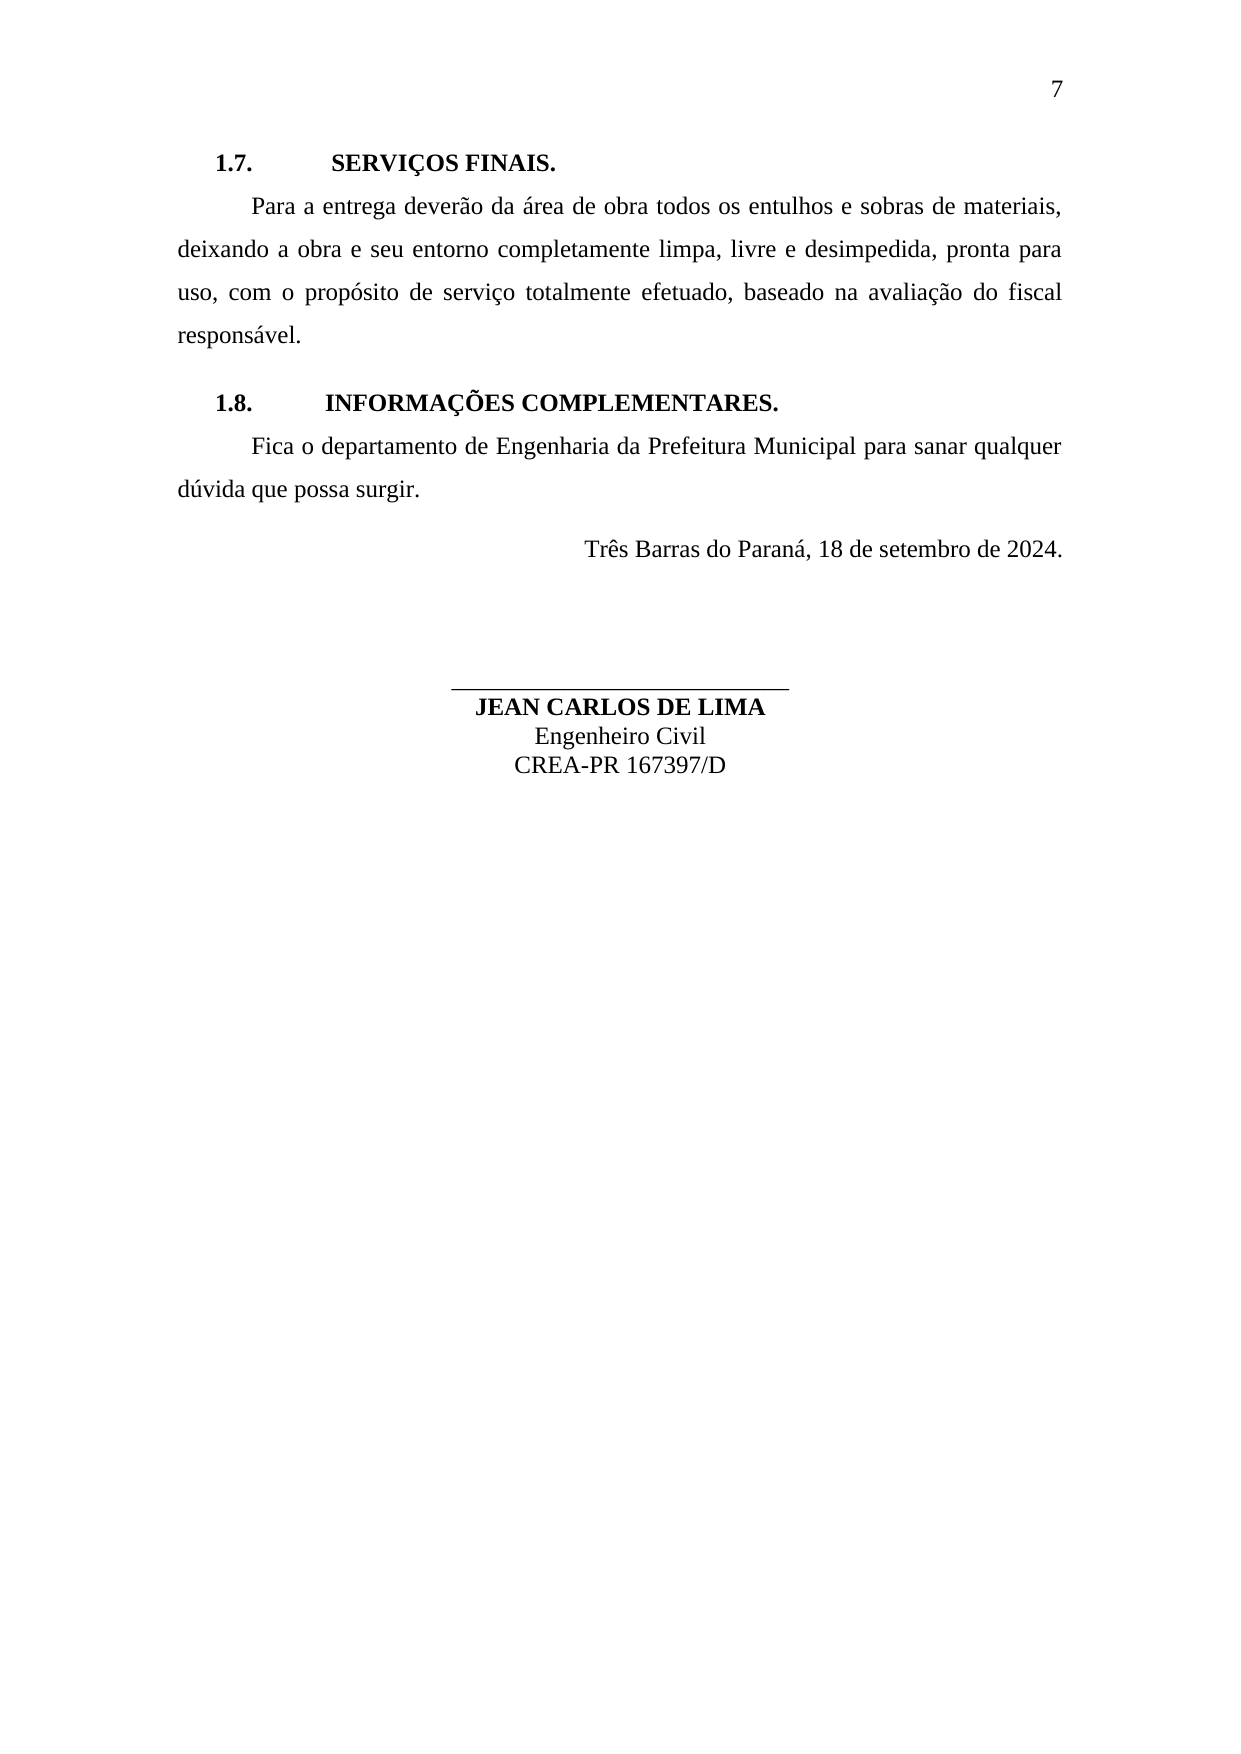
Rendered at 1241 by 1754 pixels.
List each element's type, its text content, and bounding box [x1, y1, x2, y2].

text JEAN CARLOS DE LIMA [177, 692, 1063, 721]
subtitle SERVIÇOS FINAIS. [215, 148, 1063, 176]
text ___________________________ [177, 664, 1063, 692]
text Engenheiro Civil [177, 721, 1063, 750]
text Para a entrega deverão da área de obra todos os entulhos e sobras de materiais, deixando a obra e seu entorno completamente limpa, livre e desimpedida, pronta para uso, com o propósito de serviço totalmente efetuado, baseado na avaliação do fiscal responsável. [177, 191, 1063, 349]
text Três Barras do Paraná, 18 de setembro de 2024. [177, 534, 1063, 563]
text CREA-PR 167397/D [177, 750, 1063, 779]
text Fica o departamento de Engenharia da Prefeitura Municipal para sanar qualquer dúvida que possa surgir. [177, 431, 1063, 503]
subtitle INFORMAÇÕES COMPLEMENTARES. [215, 388, 1063, 417]
